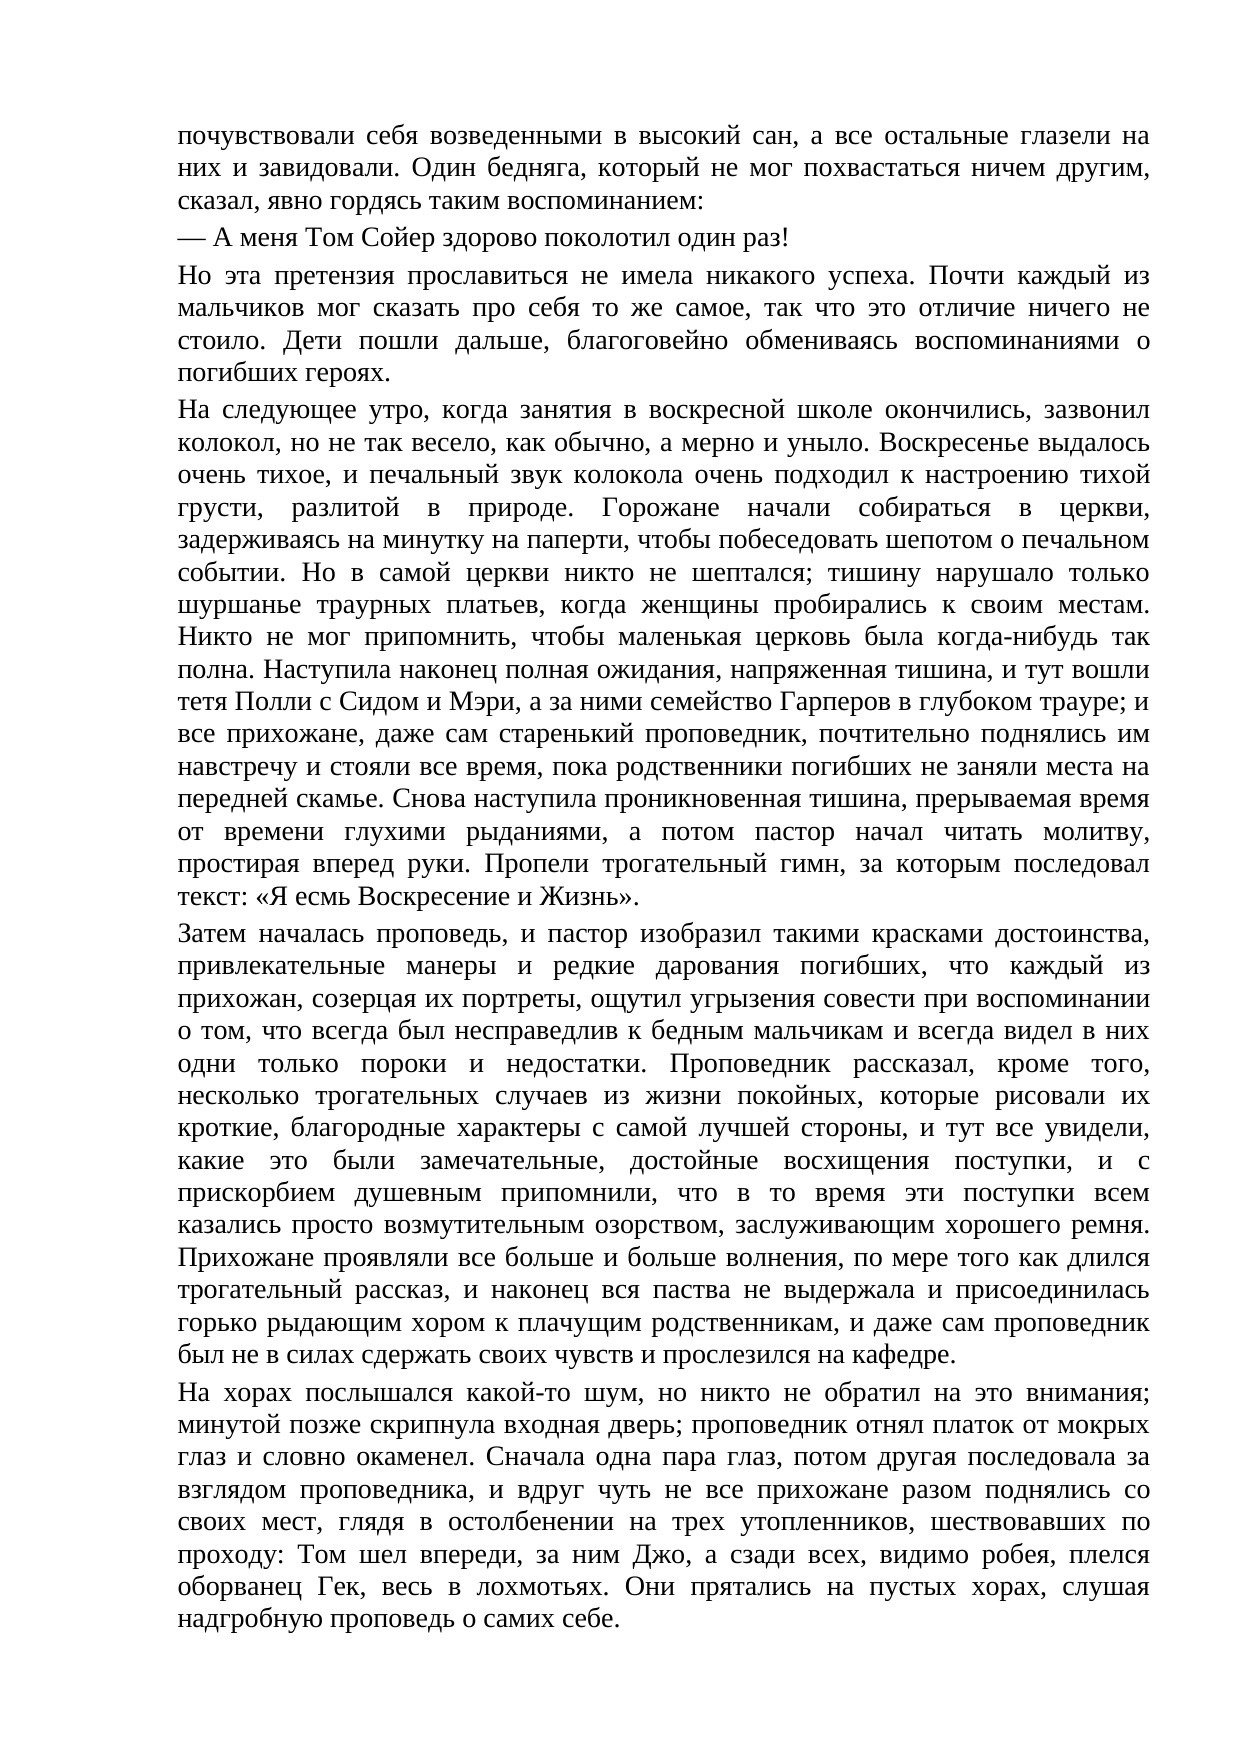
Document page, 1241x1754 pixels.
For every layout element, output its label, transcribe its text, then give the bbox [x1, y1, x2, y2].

text Затем началась проповедь, и пастор изобразил такими красками достоинства, привлекательные манеры и редкие дарования погибших, что каждый из прихожан, созерцая их портреты, ощутил угрызения совести при воспоминании о том, что всегда был несправедлив к бедным мальчикам и всегда видел в них одни только пороки и недостатки. Проповедник рассказал, кроме того, несколько трогательных случаев из жизни покойных, которые рисовали их кроткие, благородные характеры с самой лучшей стороны, и тут все увидели, какие это были замечательные, достойные восхищения поступки, и с прискорбием душевным припомнили, что в то время эти поступки всем казались просто возмутительным озорством, заслуживающим хорошего ремня. Прихожане проявляли все больше и больше волнения, по мере того как длился трогательный рассказ, и наконец вся паства не выдержала и присоединилась горько рыдающим хором к плачущим родственникам, и даже сам проповедник был не в силах сдержать своих чувств и прослезился на кафедре. [177, 916, 1152, 1369]
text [177, 118, 1152, 215]
text На следующее утро, когда занятия в воскресной школе окончились, зазвонил колокол, но не так весело, как обычно, а мерно и уныло. Воскресенье выдалось очень тихое, и печальный звук колокола очень подходил к настроению тихой грусти, разлитой в природе. Горожане начали собираться в церкви, задерживаясь на минутку на паперти, чтобы побеседовать шепотом о печальном событии. Но в самой церкви никто не шептался; тишину нарушало только шуршанье траурных платьев, когда женщины пробирались к своим местам. Никто не мог припомнить, чтобы маленькая церковь была когда-нибудь так полна. Наступила наконец полная ожидания, напряженная тишина, и тут вошли тетя Полли с Сидом и Мэри, а за ними семейство Гарперов в глубоком трауре; и все прихожане, даже сам старенький проповедник, почтительно поднялись им навстречу и стояли все время, пока родственники погибших не заняли места на передней скамье. Снова наступила проникновенная тишина, прерываемая время от времени глухими рыданиями, а потом пастор начал читать молитву, простирая вперед руки. Пропели трогательный гимн, за которым последовал текст: «Я есмь Воскресение и Жизнь». [177, 393, 1152, 911]
text — А меня Том Сойер здорово поколотил один раз! [177, 220, 1152, 253]
text На хорах послышался какой-то шум, но никто не обратил на это внимания; минутой позже скрипнула входная дверь; проповедник отнял платок от мокрых глаз и словно окаменел. Сначала одна пара глаз, потом другая последовала за взглядом проповедника, и вдруг чуть не все прихожане разом поднялись со своих мест, глядя в остолбенении на трех утопленников, шествовавших по проходу: Том шел впереди, за ним Джо, а сзади всех, видимо робея, плелся оборванец Гек, весь в лохмотьях. Они прятались на пустых хорах, слушая надгробную проповедь о самих себе. [177, 1375, 1152, 1634]
text Но эта претензия прославиться не имела никакого успеха. Почти каждый из мальчиков мог сказать про себя то же самое, так что это отличие ничего не стоило. Дети пошли дальше, благоговейно обмениваясь воспоминаниями о погибших героях. [177, 258, 1152, 387]
